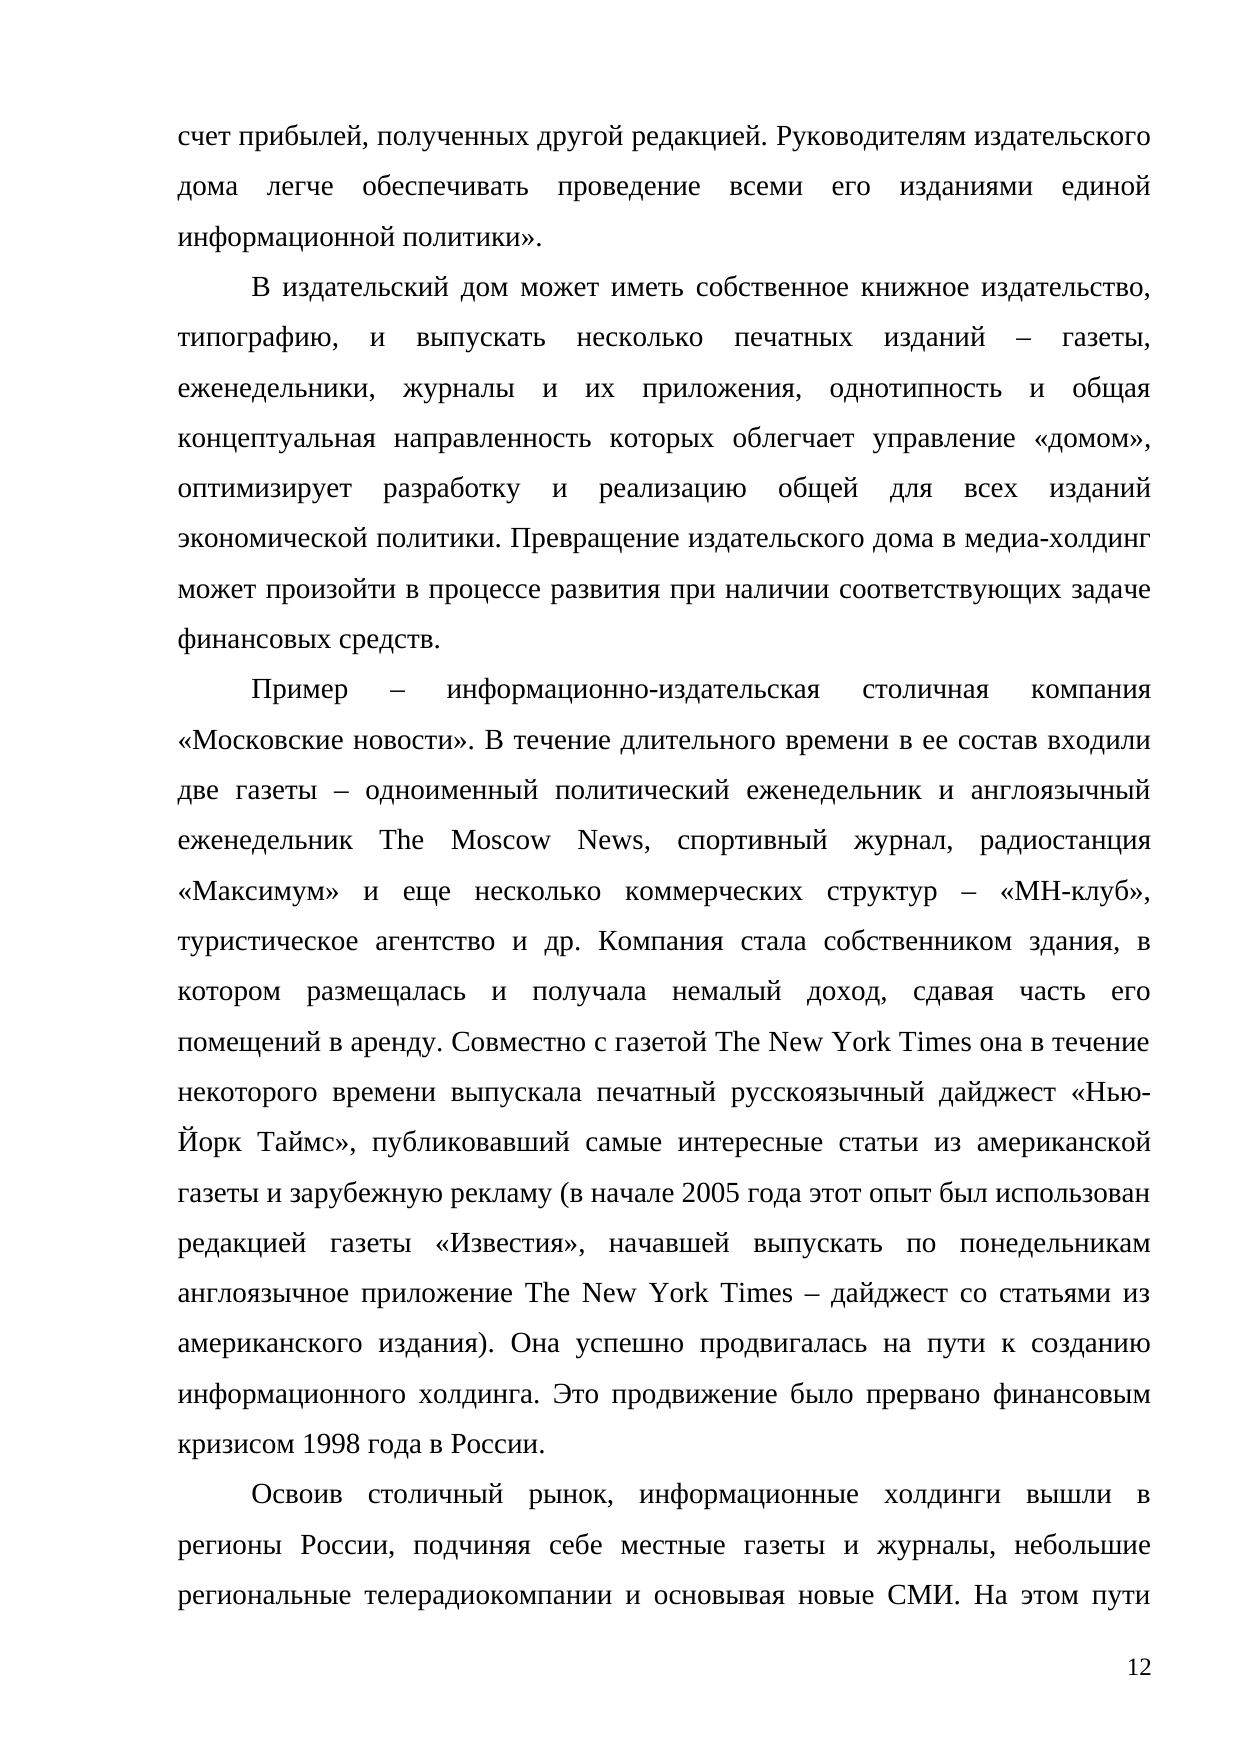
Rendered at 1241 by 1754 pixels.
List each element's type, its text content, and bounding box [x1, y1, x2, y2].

text Пример – информационно-издательская столичная компания «Московские новости». В течение длительного времени в ее состав входили две газеты – одноименный политический еженедельник и англоязычный еженедельник The Moscow News, спортивный журнал, радиостанция «Максимум» и еще несколько коммерческих структур – «МН-клуб», туристическое агентство и др. Компания стала собственником здания, в котором размещалась и получала немалый доход, сдавая часть его помещений в аренду. Совместно с газетой The New York Times она в течение некоторого времени выпускала печатный русскоязычный дайджест «Нью-Йорк Таймс», публиковавший самые интересные статьи из американской газеты и зарубежную рекламу (в начале 2005 года этот опыт был использован редакцией газеты «Известия», начавшей выпускать по понедельникам англоязычное приложение The New York Times – дайджест со статьями из американского издания). Она успешно продвигалась на пути к созданию информационного холдинга. Это продвижение было прервано финансовым кризисом 1998 года в России. [177, 672, 1152, 1460]
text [177, 118, 1152, 252]
text В издательский дом может иметь собственное книжное издательство, типографию, и выпускать несколько печатных изданий – газеты, еженедельники, журналы и их приложения, однотипность и общая концептуальная направленность которых облегчает управление «домом», оптимизирует разработку и реализацию общей для всех изданий экономической политики. Превращение издательского дома в медиа-холдинг может произойти в процессе развития при наличии соответствующих задаче финансовых средств. [177, 269, 1152, 655]
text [177, 1477, 1152, 1611]
